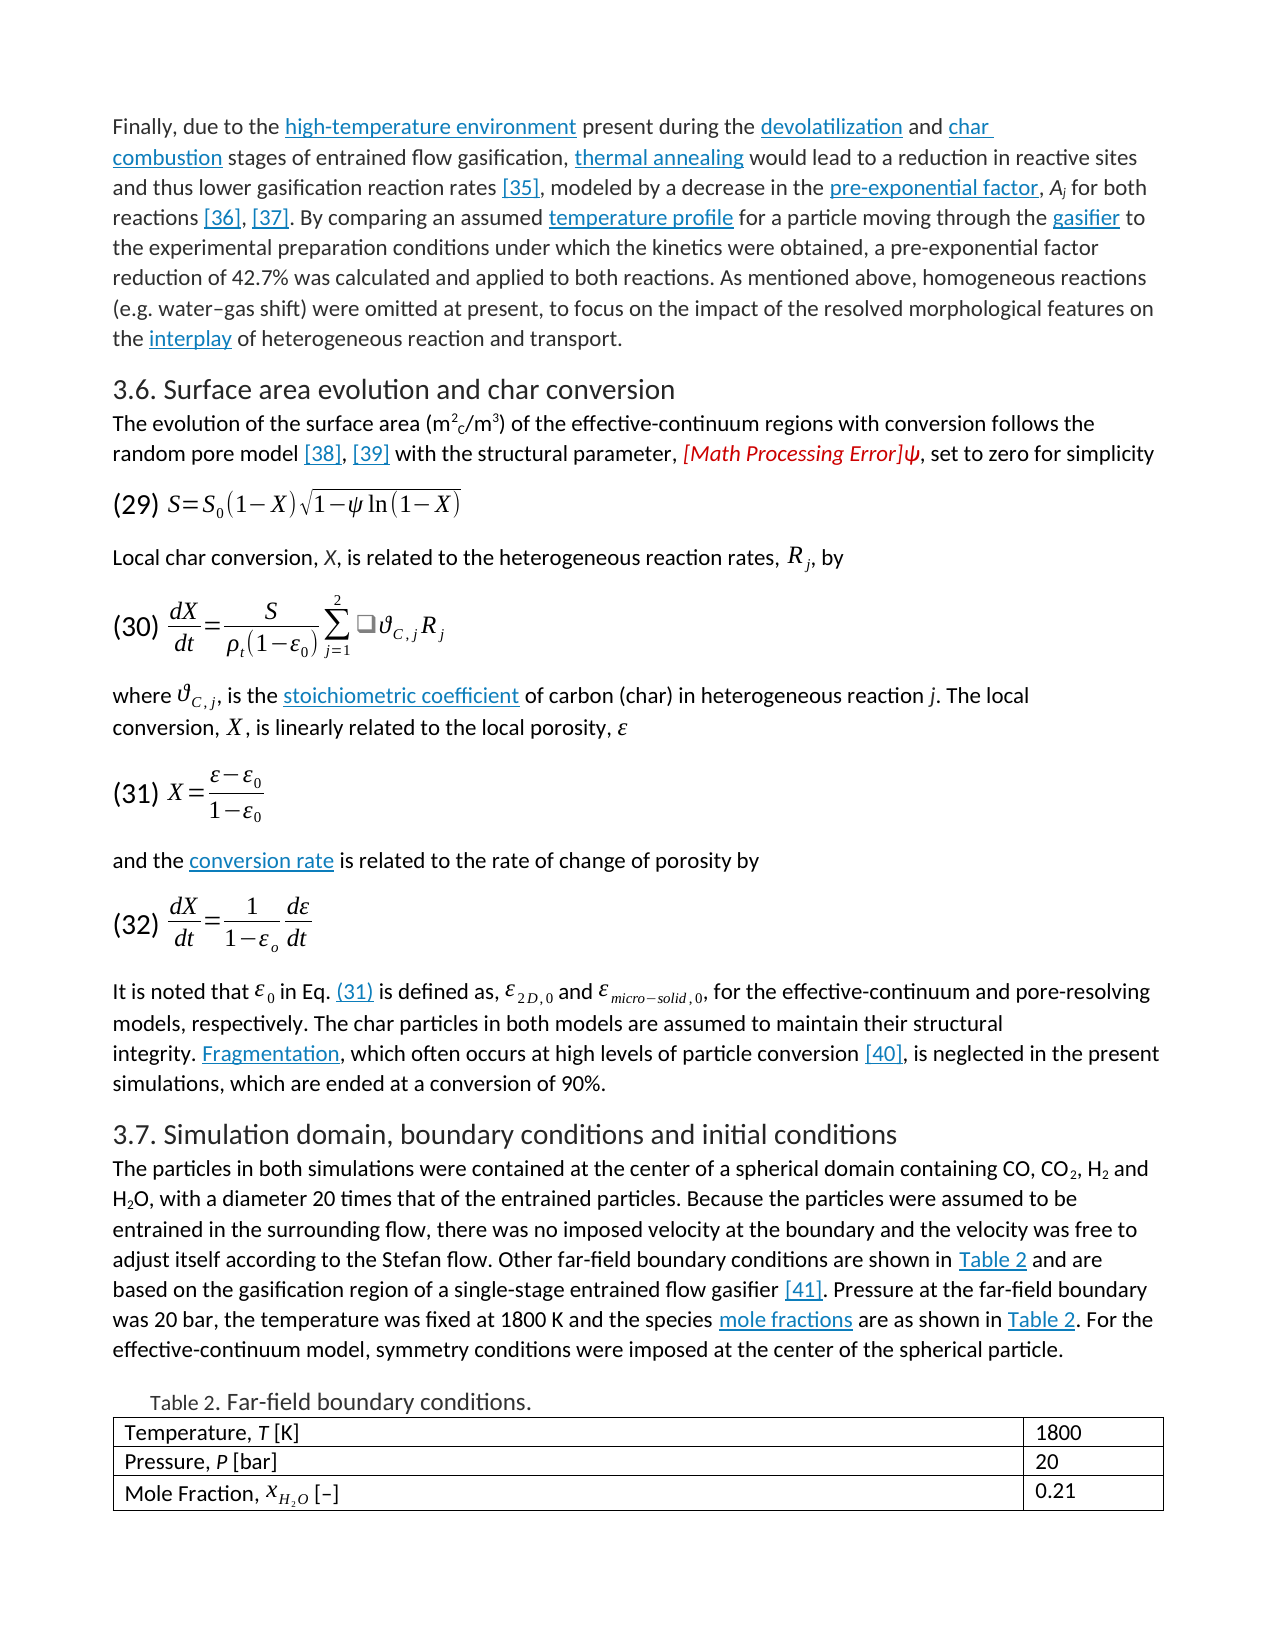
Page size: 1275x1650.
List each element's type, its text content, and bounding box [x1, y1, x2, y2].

table_cell Pressure, P [bar] [114, 1447, 1023, 1475]
text and the conversion rate is related to the rate of change of porosity by [112, 846, 1162, 874]
text where , is the stoichiometric coefficient of carbon (char) in heterogeneous reaction j. The local conversion, , is linearly related to the local porosity, [112, 680, 1162, 741]
subtitle 3.7. Simulation domain, boundary conditions and initial conditions [112, 1116, 1162, 1152]
text The evolution of the surface area (m2C/m3) of the effective-continuum regions with conversion follows the random pore model [38], [39] with the structural parameter, [Math Processing Error]ψ, set to zero for simplicity [112, 409, 1162, 467]
text (30) [112, 592, 1162, 660]
table_cell 20 [1024, 1447, 1163, 1475]
table_cell 0.21 [1024, 1476, 1163, 1509]
table_cell Mole Fraction, [–] [114, 1476, 1023, 1509]
text (32) [112, 893, 1162, 956]
text Local char conversion, X, is related to the heterogeneous reaction rates, , by [112, 541, 1162, 573]
table_header 1800 [1024, 1418, 1163, 1446]
text Finally, due to the high-temperature environment present during the devolatilization and char combustion stages of entrained flow gasification, thermal annealing would lead to a reduction in reactive sites and thus lower gasification reaction rates [35], modeled by a decrease in the pre-exponential factor, Aj for both reactions [36], [37]. By comparing an assumed temperature profile for a particle moving through the gasifier to the experimental preparation conditions under which the kinetics were obtained, a pre-exponential factor reduction of 42.7% was calculated and applied to both reactions. As mentioned above, homogeneous reactions (e.g. water–gas shift) were omitted at present, to focus on the impact of the resolved morphological features on the interplay of heterogeneous reaction and transport. [112, 112, 1162, 352]
text Table 2. Far-field boundary conditions. [150, 1382, 1125, 1417]
table_header Temperature, T [K] [114, 1418, 1023, 1446]
subtitle 3.6. Surface area evolution and char conversion [112, 371, 1162, 406]
text (31) [112, 760, 1162, 827]
text The particles in both simulations were contained at the center of a spherical domain containing CO, CO2, H2 and H2O, with a diameter 20 times that of the entrained particles. Because the particles were assumed to be entrained in the surrounding flow, there was no imposed velocity at the boundary and the velocity was free to adjust itself according to the Stefan flow. Other far-field boundary conditions are shown in Table 2 and are based on the gasification region of a single-stage entrained flow gasifier [41]. Pressure at the far-field boundary was 20 bar, the temperature was fixed at 1800 K and the species mole fractions are as shown in Table 2. For the effective-continuum model, symmetry conditions were imposed at the center of the spherical particle. [112, 1154, 1162, 1364]
text It is noted that in Eq. (31) is defined as, and , for the effective-continuum and pore-resolving models, respectively. The char particles in both models are assumed to maintain their structural integrity. Fragmentation, which often occurs at high levels of particle conversion [40], is neglected in the present simulations, which are ended at a conversion of 90%. [112, 975, 1162, 1097]
text (29) [112, 486, 1162, 522]
